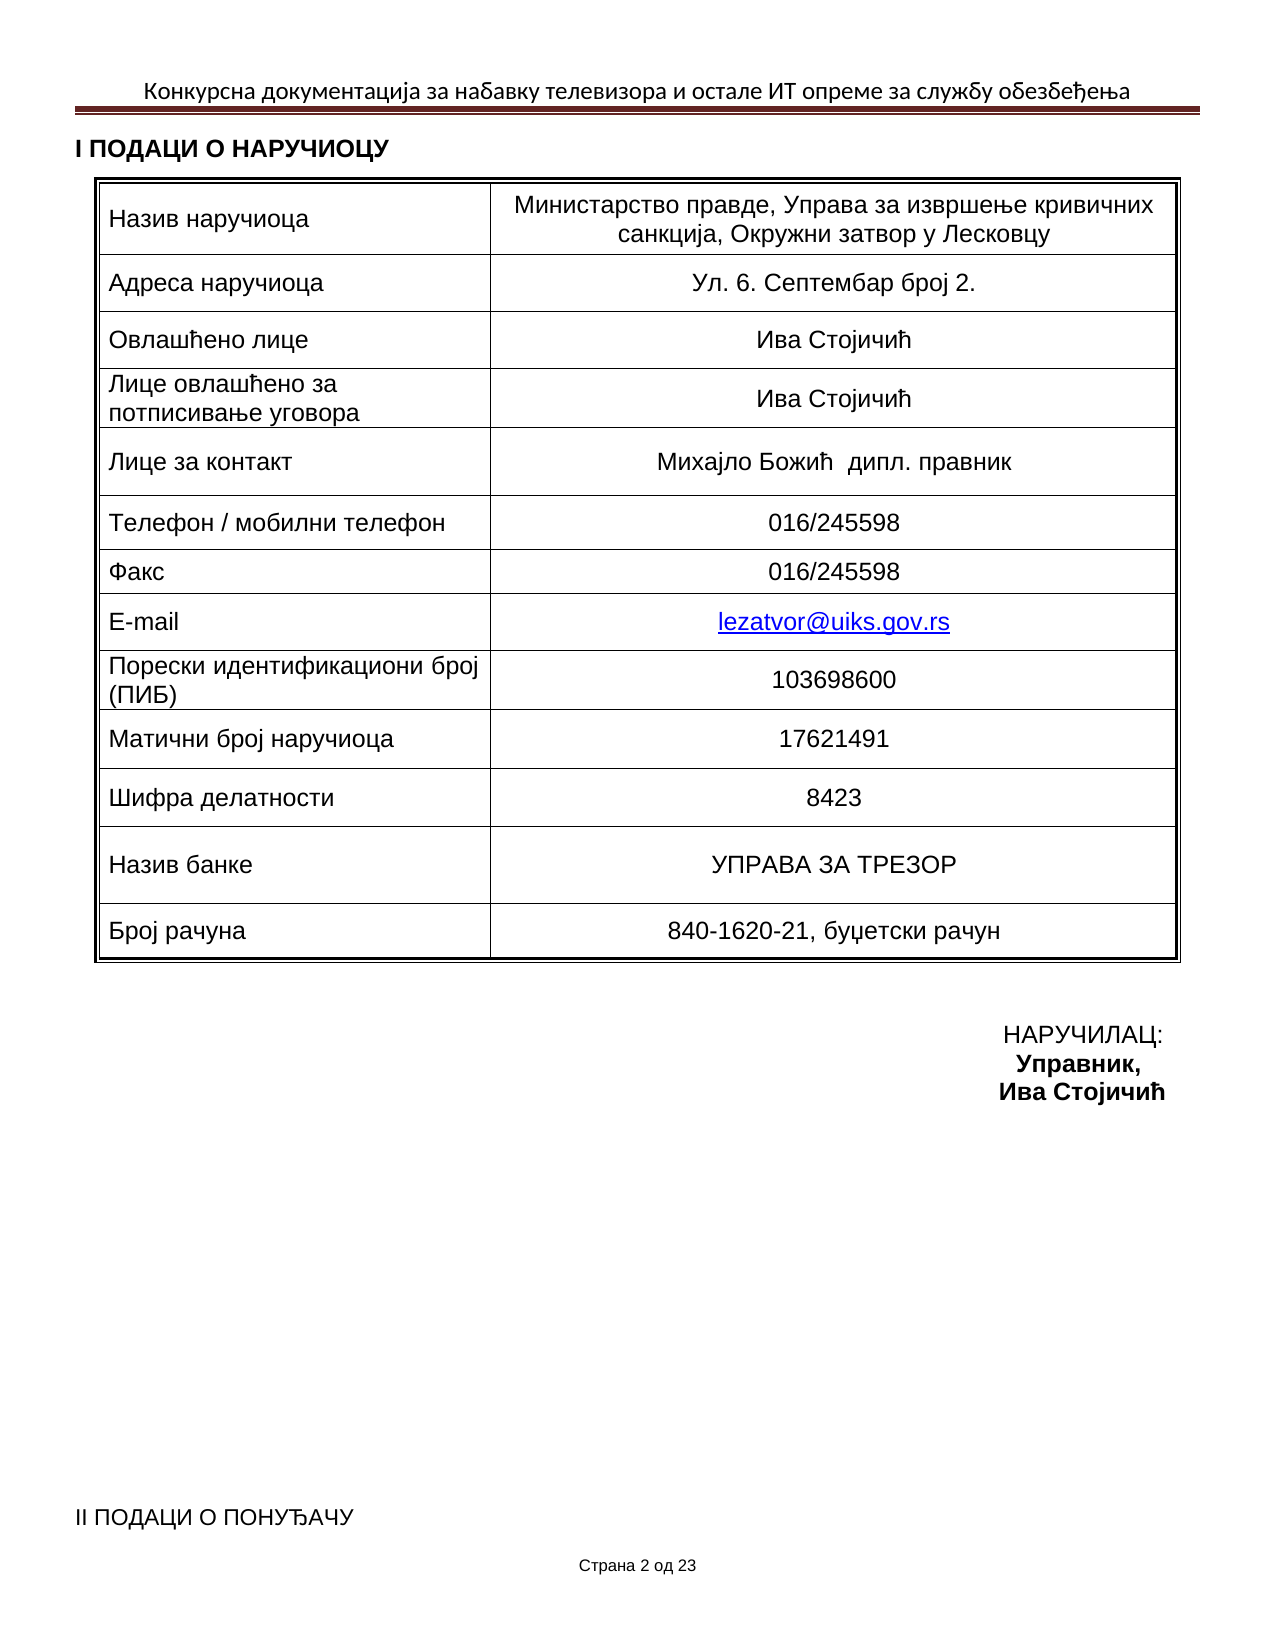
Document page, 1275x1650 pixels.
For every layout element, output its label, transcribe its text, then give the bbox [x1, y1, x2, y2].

table_cell Матични број наручиоца [100, 710, 490, 767]
table_cell Ул. 6. Септембар број 2. [491, 255, 1175, 311]
table_cell Овлашћено лице [100, 312, 490, 368]
table_cell 016/245598 [491, 550, 1175, 593]
table_cell Михајло Божић дипл. правник [491, 428, 1175, 495]
table_cell Лице за контакт [100, 428, 490, 495]
text Управник, [75, 1048, 1200, 1077]
table_header Министарство правде, Управа за извршење кривичних санкција, Окружни затвор у Лесковцу [491, 184, 1175, 254]
table_cell Е-mail [100, 594, 490, 650]
table_cell Адреса наручиоца [100, 255, 490, 311]
table_header Назив наручиоца [100, 184, 490, 254]
table_cell lezatvor@uiks.gov.rs [491, 594, 1175, 650]
text I ПОДАЦИ О НАРУЧИОЦУ [75, 134, 1200, 163]
text II ПОДАЦИ О ПОНУЂАЧУ [75, 1504, 1200, 1530]
table_cell Порески идентификациони број (ПИБ) [100, 651, 490, 708]
table_cell Лице овлашћено за потписивање уговора [100, 369, 490, 427]
text НАРУЧИЛАЦ: [75, 1020, 1200, 1048]
table_cell Телефон / мобилни телефон [100, 496, 490, 549]
text Ива Стојичић [75, 1077, 1200, 1106]
table_cell Ива Стојичић [491, 312, 1175, 368]
table_cell УПРАВА ЗА ТРЕЗОР [491, 827, 1175, 902]
table_cell Ива Стојичић [491, 369, 1175, 427]
table_cell 17621491 [491, 710, 1175, 767]
table_cell 016/245598 [491, 496, 1175, 549]
table_cell Број рачуна [100, 904, 490, 957]
table_cell Назив банке [100, 827, 490, 902]
table_cell 840-1620-21, буџетски рачун [491, 904, 1175, 957]
table_cell 103698600 [491, 651, 1175, 708]
table_cell Факс [100, 550, 490, 593]
table_cell Шифра делатности [100, 769, 490, 826]
table_cell 8423 [491, 769, 1175, 826]
